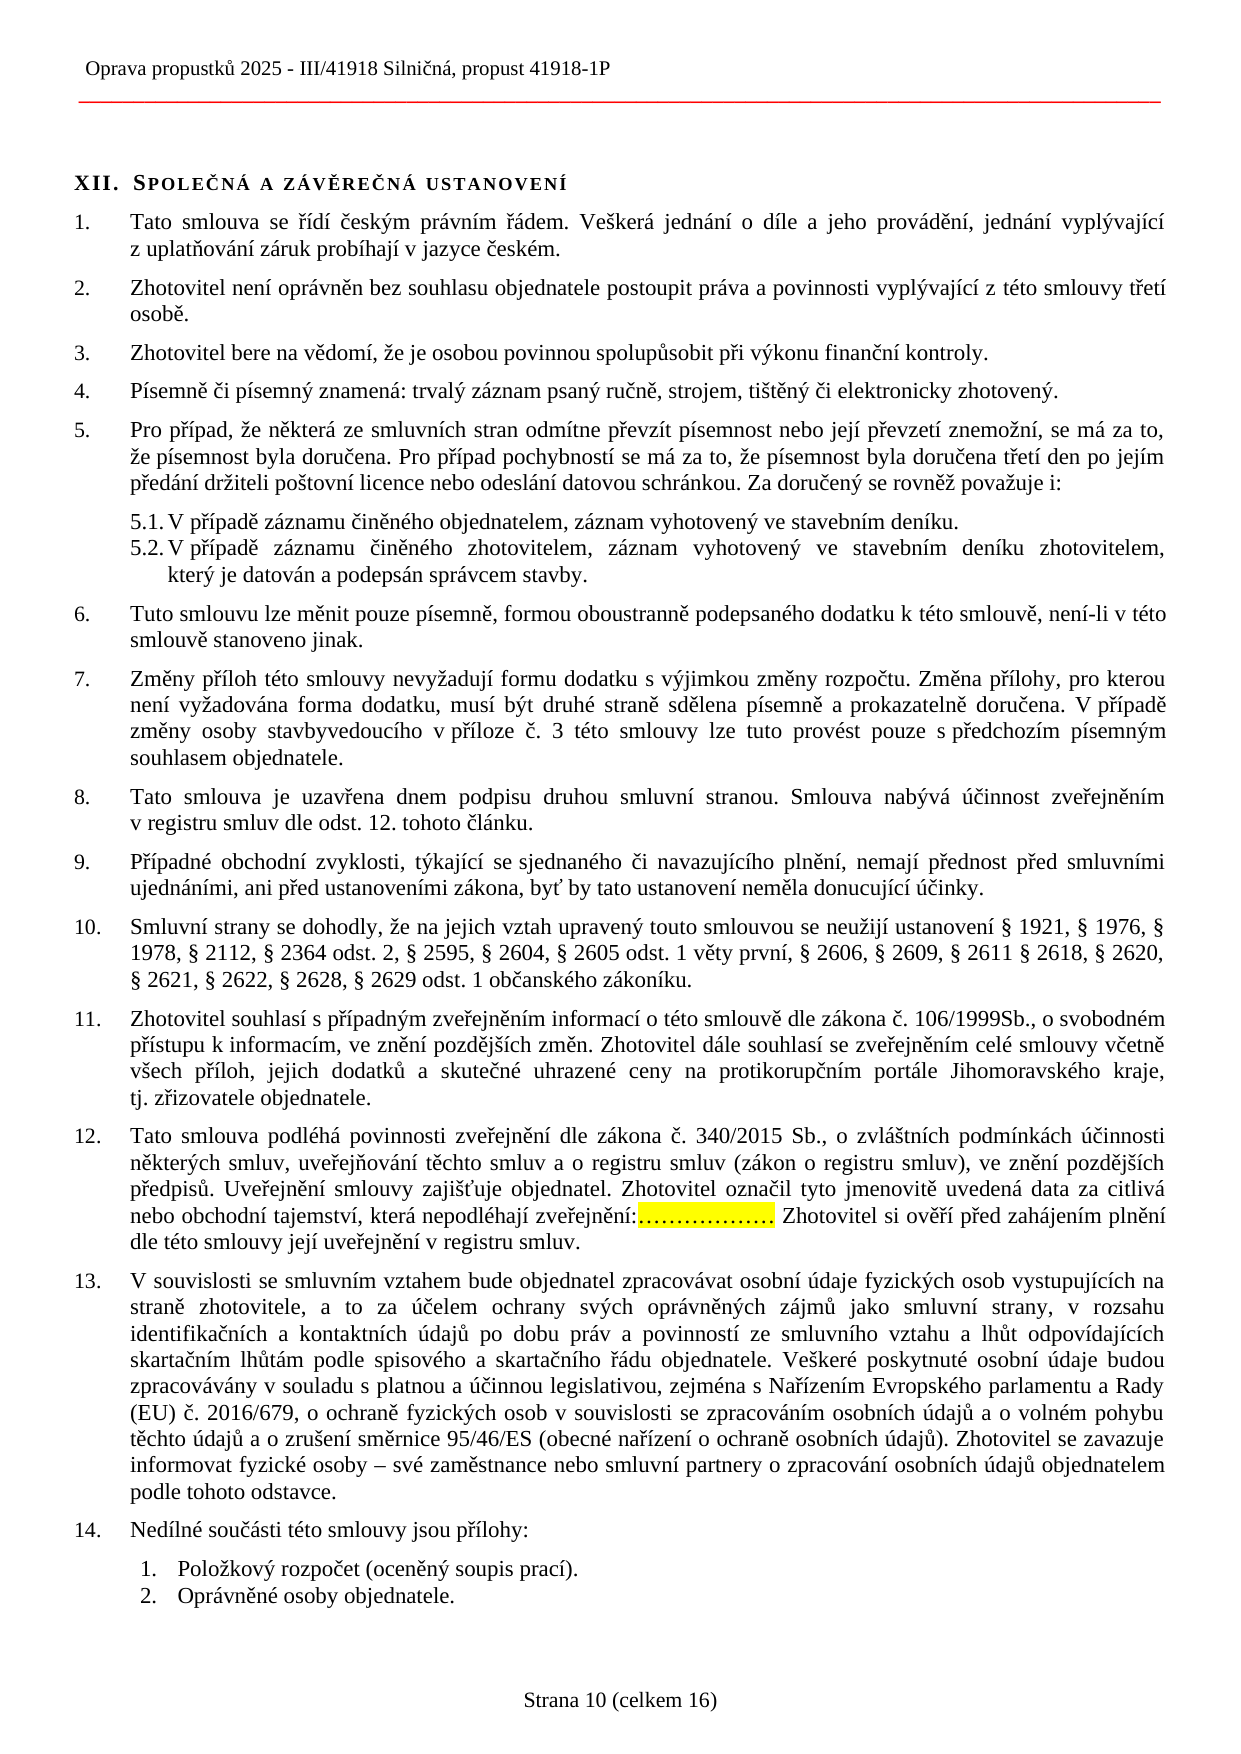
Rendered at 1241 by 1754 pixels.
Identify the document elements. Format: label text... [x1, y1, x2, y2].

list V souvislosti se smluvním vztahem bude objednatel zpracovávat osobní údaje fyzických osob vystupujících na straně zhotovitele, a to za účelem ochrany svých oprávněných zájmů jako smluvní strany, v rozsahu identifikačních a kontaktních údajů po dobu práv a povinností ze smluvního vztahu a lhůt odpovídajících skartačním lhůtám podle spisového a skartačního řádu objednatele. Veškeré poskytnuté osobní údaje budou zpracovávány v souladu s platnou a účinnou legislativou, zejména s Nařízením Evropského parlamentu a Rady (EU) č. 2016/679, o ochraně fyzických osob v souvislosti se zpracováním osobních údajů a o volném pohybu těchto údajů a o zrušení směrnice 95/46/ES (obecné nařízení o ochraně osobních údajů). Zhotovitel se zavazuje informovat fyzické osoby – své zaměstnance nebo smluvní partnery o zpracování osobních údajů objednatelem podle tohoto odstavce. [74, 1267, 1166, 1504]
list Položkový rozpočet (oceněný soupis prací). [140, 1555, 1166, 1582]
list Pro případ, že některá ze smluvních stran odmítne převzít písemnost nebo její převzetí znemožní, se má za to, že písemnost byla doručena. Pro případ pochybností se má za to, že písemnost byla doručena třetí den po jejím předání držiteli poštovní licence nebo odeslání datovou schránkou. Za doručený se rovněž považuje i: [74, 416, 1166, 496]
list V případě záznamu činěného objednatelem, záznam vyhotovený ve stavebním deníku. [130, 508, 1166, 534]
list Případné obchodní zvyklosti, týkající se sjednaného či navazujícího plnění, nemají přednost před smluvními ujednáními, ani před ustanoveními zákona, byť by tato ustanovení neměla donucující účinky. [74, 848, 1166, 901]
list Oprávněné osoby objednatele. [140, 1582, 1166, 1608]
list Zhotovitel souhlasí s případným zveřejněním informací o této smlouvě dle zákona č. 106/1999Sb., o svobodném přístupu k informacím, ve znění pozdějších změn. Zhotovitel dále souhlasí se zveřejněním celé smlouvy včetně všech příloh, jejich dodatků a skutečné uhrazené ceny na protikorupčním portále Jihomoravského kraje, tj. zřizovatele objednatele. [74, 1005, 1166, 1110]
list Společná a závěrečná ustanovení [74, 169, 1166, 196]
list Tuto smlouvu lze měnit pouze písemně, formou oboustranně podepsaného dodatku k této smlouvě, není-li v této smlouvě stanoveno jinak. [74, 599, 1166, 652]
list Písemně či písemný znamená: trvalý záznam psaný ručně, strojem, tištěný či elektronicky zhotovený. [74, 378, 1166, 404]
list Zhotovitel bere na vědomí, že je osobou povinnou spolupůsobit při výkonu finanční kontroly. [74, 339, 1166, 365]
list Tato smlouva je uzavřena dnem podpisu druhou smluvní stranou. Smlouva nabývá účinnost zveřejněním v registru smluv dle odst. 12. tohoto článku. [74, 783, 1166, 835]
list V případě záznamu činěného zhotovitelem, záznam vyhotovený ve stavebním deníku zhotovitelem, který je datován a podepsán správcem stavby. [130, 534, 1166, 587]
list Nedílné součásti této smlouvy jsou přílohy: [74, 1517, 1166, 1543]
list Tato smlouva se řídí českým právním řádem. Veškerá jednání o díle a jeho provádění, jednání vyplývající z uplatňování záruk probíhají v jazyce českém. [74, 208, 1166, 261]
list Změny příloh této smlouvy nevyžadují formu dodatku s výjimkou změny rozpočtu. Změna přílohy, pro kterou není vyžadována forma dodatku, musí být druhé straně sdělena písemně a prokazatelně doručena. V případě změny osoby stavbyvedoucího v příloze č. 3 této smlouvy lze tuto provést pouze s předchozím písemným souhlasem objednatele. [74, 665, 1166, 770]
list Smluvní strany se dohodly, že na jejich vztah upravený touto smlouvou se neužijí ustanovení § 1921, § 1976, § 1978, § 2112, § 2364 odst. 2, § 2595, § 2604, § 2605 odst. 1 věty první, § 2606, § 2609, § 2611 § 2618, § 2620, § 2621, § 2622, § 2628, § 2629 odst. 1 občanského zákoníku. [74, 913, 1166, 992]
list Tato smlouva podléhá povinnosti zveřejnění dle zákona č. 340/2015 Sb., o zvláštních podmínkách účinnosti některých smluv, uveřejňování těchto smluv a o registru smluv (zákon o registru smluv), ve znění pozdějších předpisů. Uveřejnění smlouvy zajišťuje objednatel. Zhotovitel označil tyto jmenovitě uvedená data za citlivá nebo obchodní tajemství, která nepodléhají zveřejnění:……………… Zhotovitel si ověří před zahájením plnění dle této smlouvy její uveřejnění v registru smluv. [74, 1123, 1166, 1254]
list Zhotovitel není oprávněn bez souhlasu objednatele postoupit práva a povinnosti vyplývající z této smlouvy třetí osobě. [74, 273, 1166, 326]
